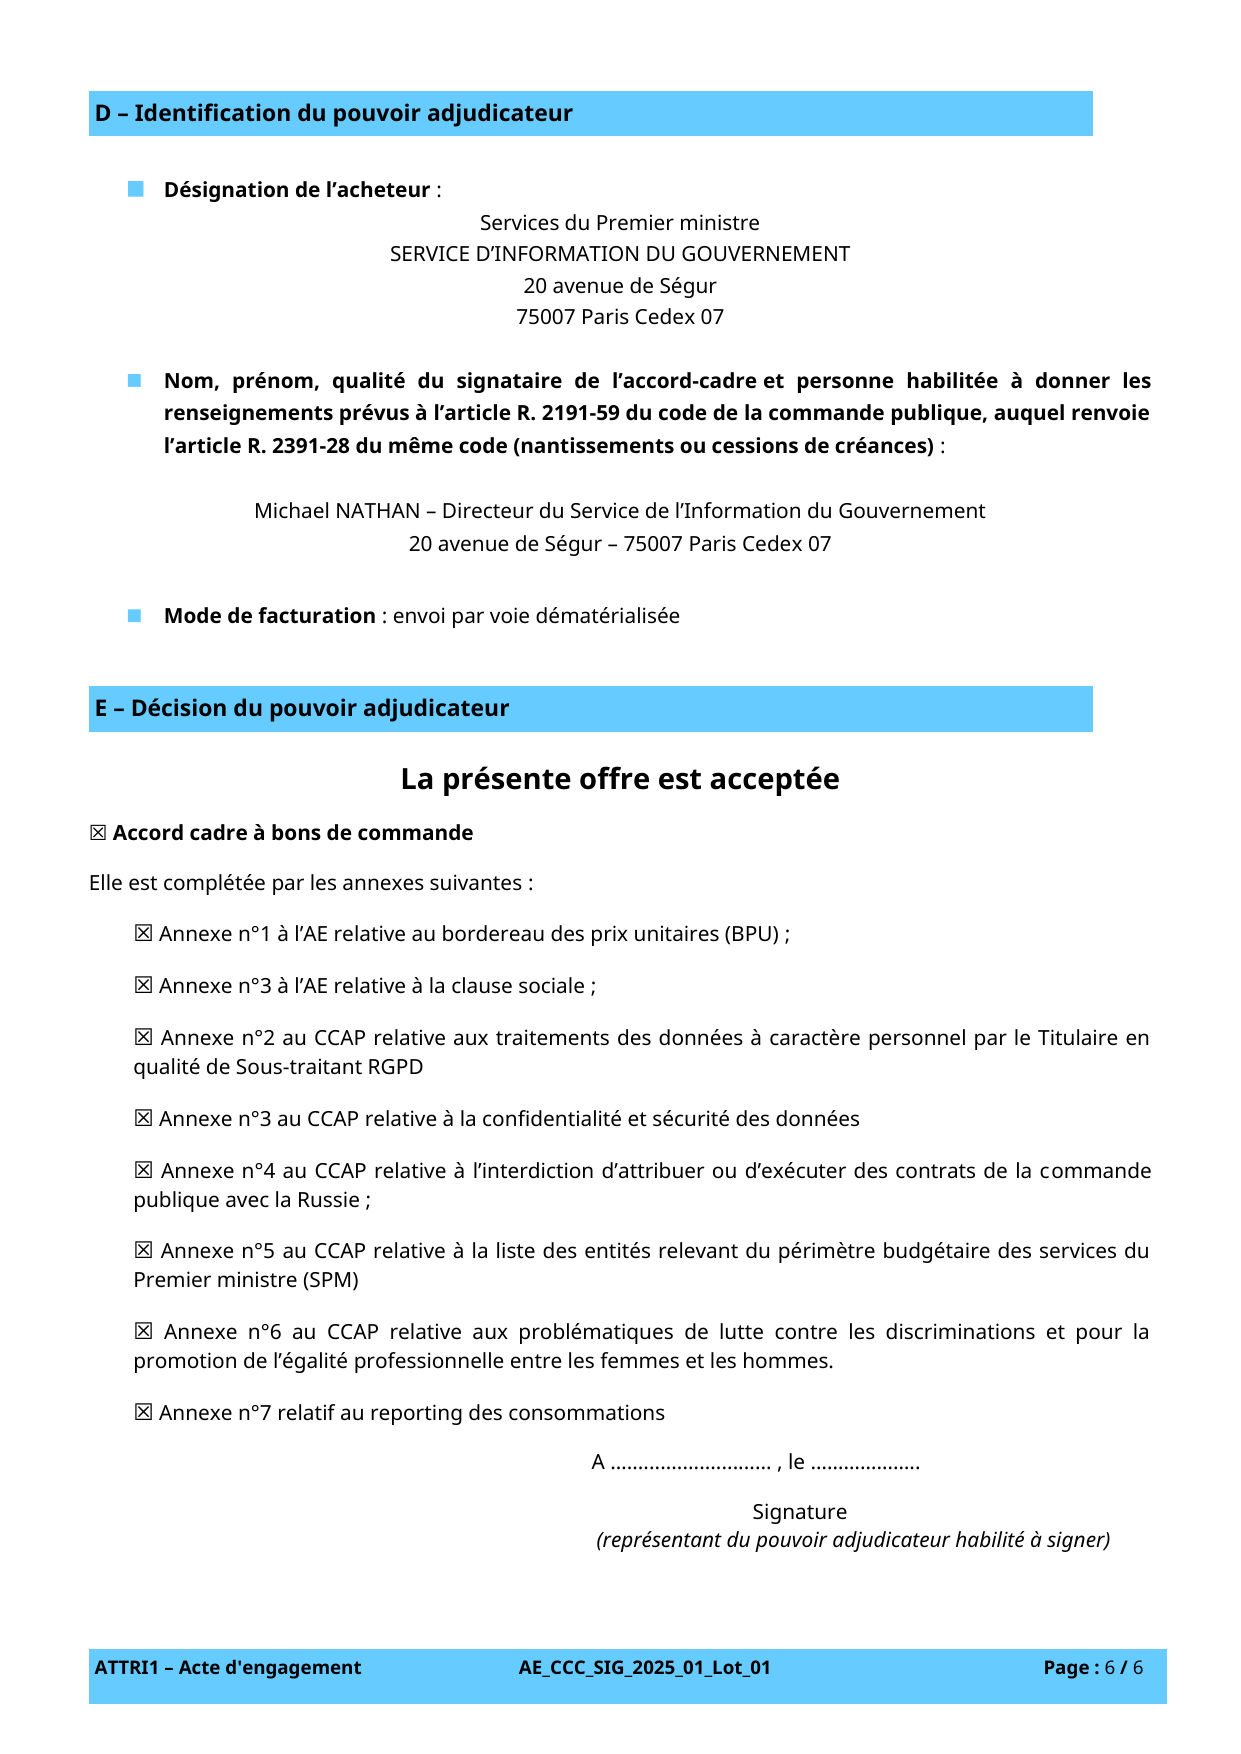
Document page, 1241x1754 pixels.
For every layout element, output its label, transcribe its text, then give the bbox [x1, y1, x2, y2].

text Signature [703, 1497, 1152, 1525]
text Service d’information du Gouvernement [89, 239, 1152, 268]
text 20 avenue de Ségur – 75007 Paris Cedex 07 [89, 529, 1152, 557]
text Services du Premier ministre [89, 208, 1152, 237]
text La présente offre est acceptée [89, 758, 1152, 798]
list Désignation de l’acheteur : [126, 176, 1152, 204]
text Michael NATHAN – Directeur du Service de l’Information du Gouvernement [89, 496, 1152, 525]
text Annexe n°6 au CCAP relative aux problématiques de lutte contre les discriminations et pour la promotion de l’égalité professionnelle entre les femmes et les hommes. [133, 1315, 1152, 1374]
text Annexe n°3 au CCAP relative à la confidentialité et sécurité des données [133, 1102, 1152, 1133]
text 20 avenue de Ségur [89, 271, 1152, 299]
text Annexe n°3 à l’AE relative à la clause sociale ; [133, 969, 1152, 1000]
list Mode de facturation : envoi par voie dématérialisée [126, 601, 1152, 629]
table_header E – Décision du pouvoir adjudicateur [89, 686, 1093, 732]
text (représentant du pouvoir adjudicateur habilité à signer) [556, 1525, 1152, 1554]
text Annexe n°7 relatif au reporting des consommations [133, 1395, 1152, 1427]
list Nom, prénom, qualité du signataire de l’accord-cadre et personne habilitée à donner les renseignements prévus à l’article R. 2191-59 du code de la commande publique, auquel renvoie l’article R. 2391-28 du même code (nantissements ou cessions de créances) : [126, 366, 1152, 459]
text Accord cadre à bons de commande [89, 818, 1152, 847]
text Annexe n°1 à l’AE relative au bordereau des prix unitaires (BPU) ; [133, 917, 1152, 948]
text Annexe n°4 au CCAP relative à l’interdiction d’attribuer ou d’exécuter des contrats de la commande publique avec la Russie ; [133, 1154, 1152, 1213]
text Annexe n°2 au CCAP relative aux traitements des données à caractère personnel par le Titulaire en qualité de Sous-traitant RGPD [133, 1021, 1152, 1081]
text Annexe n°5 au CCAP relative à la liste des entités relevant du périmètre budgétaire des services du Premier ministre (SPM) [133, 1234, 1152, 1294]
text A ….......................... , le ……………….. [591, 1447, 1152, 1476]
text Elle est complétée par les annexes suivantes : [89, 868, 1152, 896]
text 75007 Paris Cedex 07 [89, 302, 1152, 330]
table_header D – Identification du pouvoir adjudicateur [89, 91, 1093, 136]
